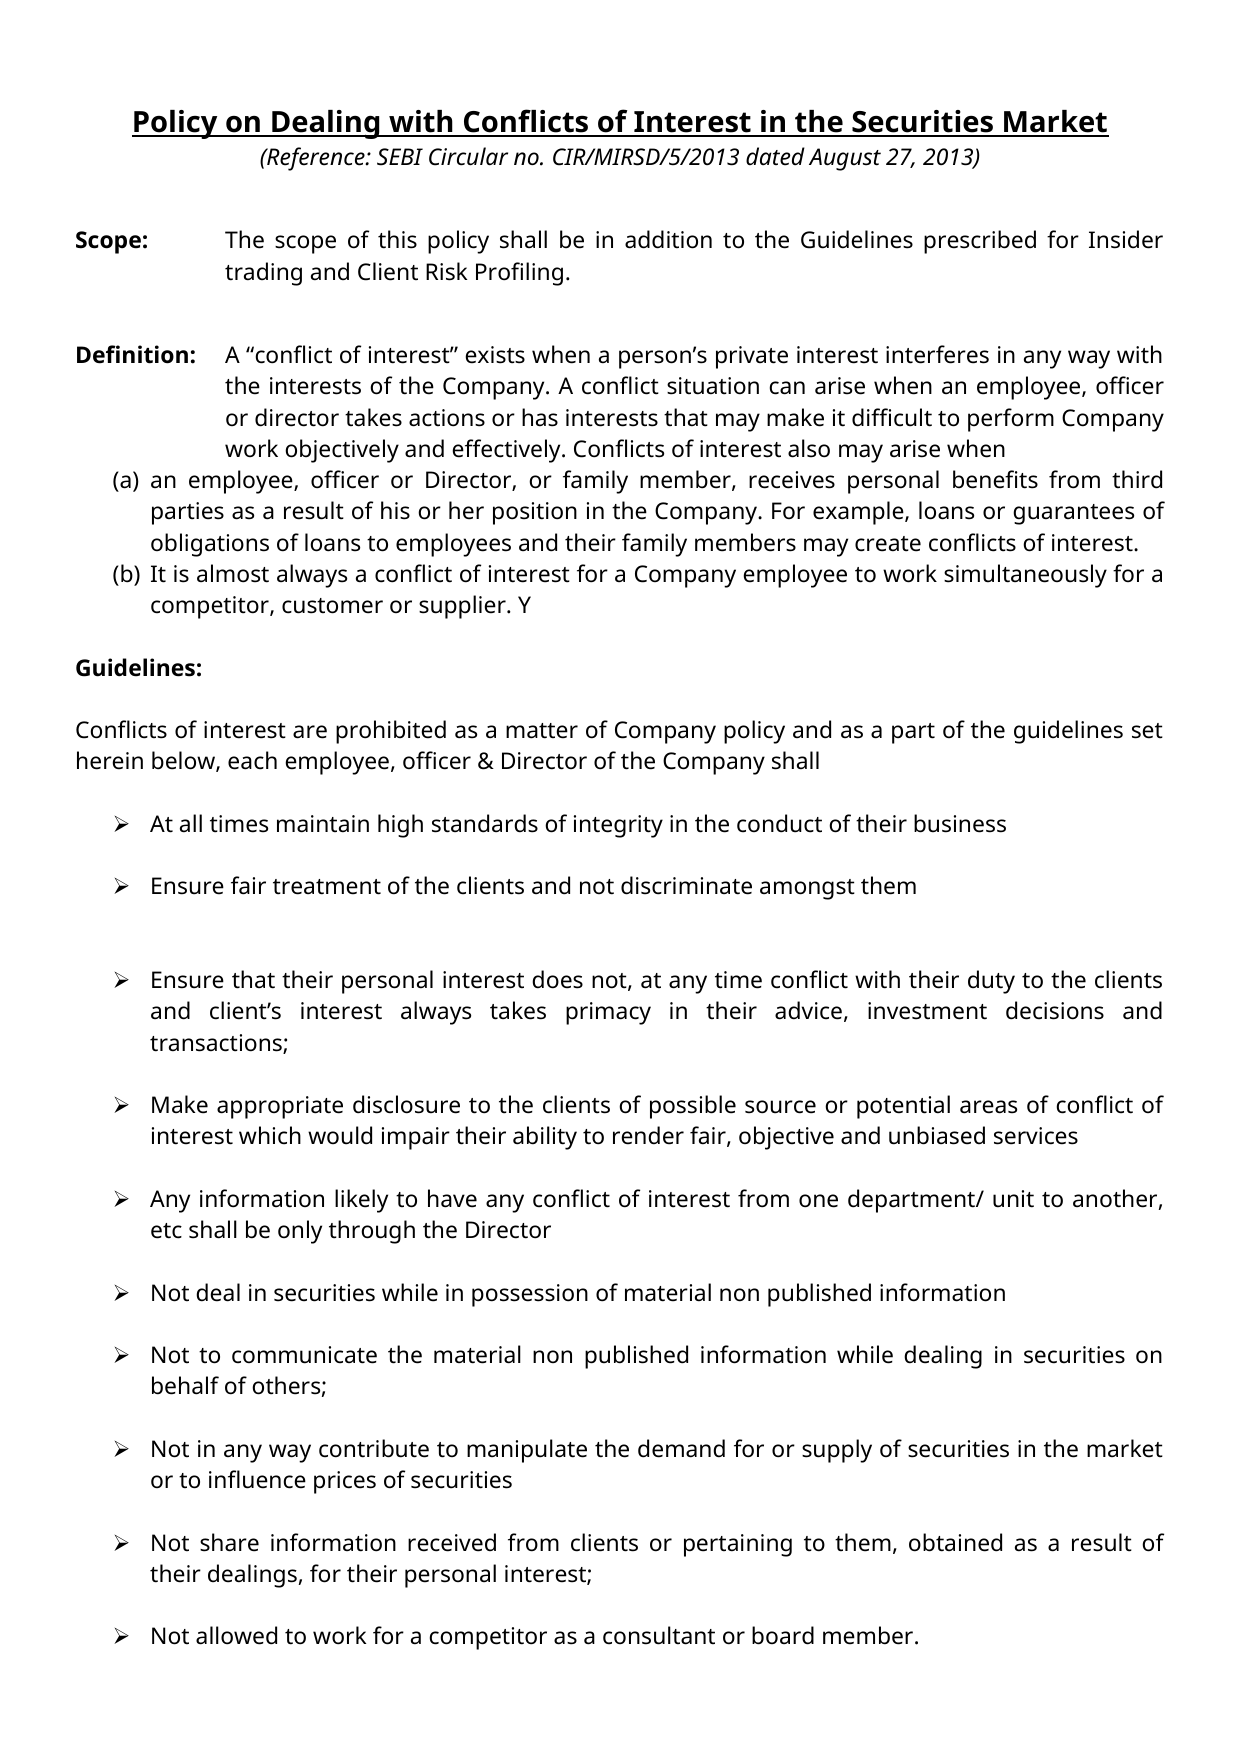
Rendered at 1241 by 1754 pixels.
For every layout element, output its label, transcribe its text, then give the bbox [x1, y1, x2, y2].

list Any information likely to have any conflict of interest from one department/ unit to another, etc shall be only through the Director [112, 1183, 1165, 1245]
list Not to communicate the material non published information while dealing in securities on behalf of others; [112, 1339, 1165, 1401]
text Policy on Dealing with Conflicts of Interest in the Securities Market [75, 101, 1165, 141]
text Conflicts of interest are prohibited as a matter of Company policy and as a part of the guidelines set herein below, each employee, officer & Director of the Company shall [75, 714, 1165, 776]
list Ensure fair treatment of the clients and not discriminate amongst them [112, 870, 1165, 901]
list Ensure that their personal interest does not, at any time conflict with their duty to the clients and client’s interest always takes primacy in their advice, investment decisions and transactions; [112, 964, 1165, 1058]
list Not in any way contribute to manipulate the demand for or supply of securities in the market or to influence prices of securities [112, 1433, 1165, 1495]
list Make appropriate disclosure to the clients of possible source or potential areas of conflict of interest which would impair their ability to render fair, objective and unbiased services [112, 1089, 1165, 1151]
text (Reference: SEBI Circular no. CIR/MIRSD/5/2013 dated August 27, 2013) [75, 141, 1165, 172]
list Not share information received from clients or pertaining to them, obtained as a result of their dealings, for their personal interest; [112, 1526, 1165, 1589]
list At all times maintain high standards of integrity in the conduct of their business [112, 808, 1165, 839]
list an employee, officer or Director, or family member, receives personal benefits from third parties as a result of his or her position in the Company. For example, loans or guarantees of obligations of loans to employees and their family members may create conflicts of interest. [112, 464, 1165, 558]
list It is almost always a conflict of interest for a Company employee to work simultaneously for a competitor, customer or supplier. Y [112, 558, 1165, 620]
list Not allowed to work for a competitor as a consultant or board member. [112, 1620, 1165, 1651]
text Guidelines: [75, 651, 1165, 683]
text Definition: A “conflict of interest” exists when a person’s private interest interferes in any way with the interests of the Company. A conflict situation can arise when an employee, officer or director takes actions or has interests that may make it difficult to perform Company work objectively and effectively. Conflicts of interest also may arise when [75, 339, 1165, 464]
list Not deal in securities while in possession of material non published information [112, 1276, 1165, 1308]
text Scope: The scope of this policy shall be in addition to the Guidelines prescribed for Insider trading and Client Risk Profiling. [75, 224, 1165, 287]
